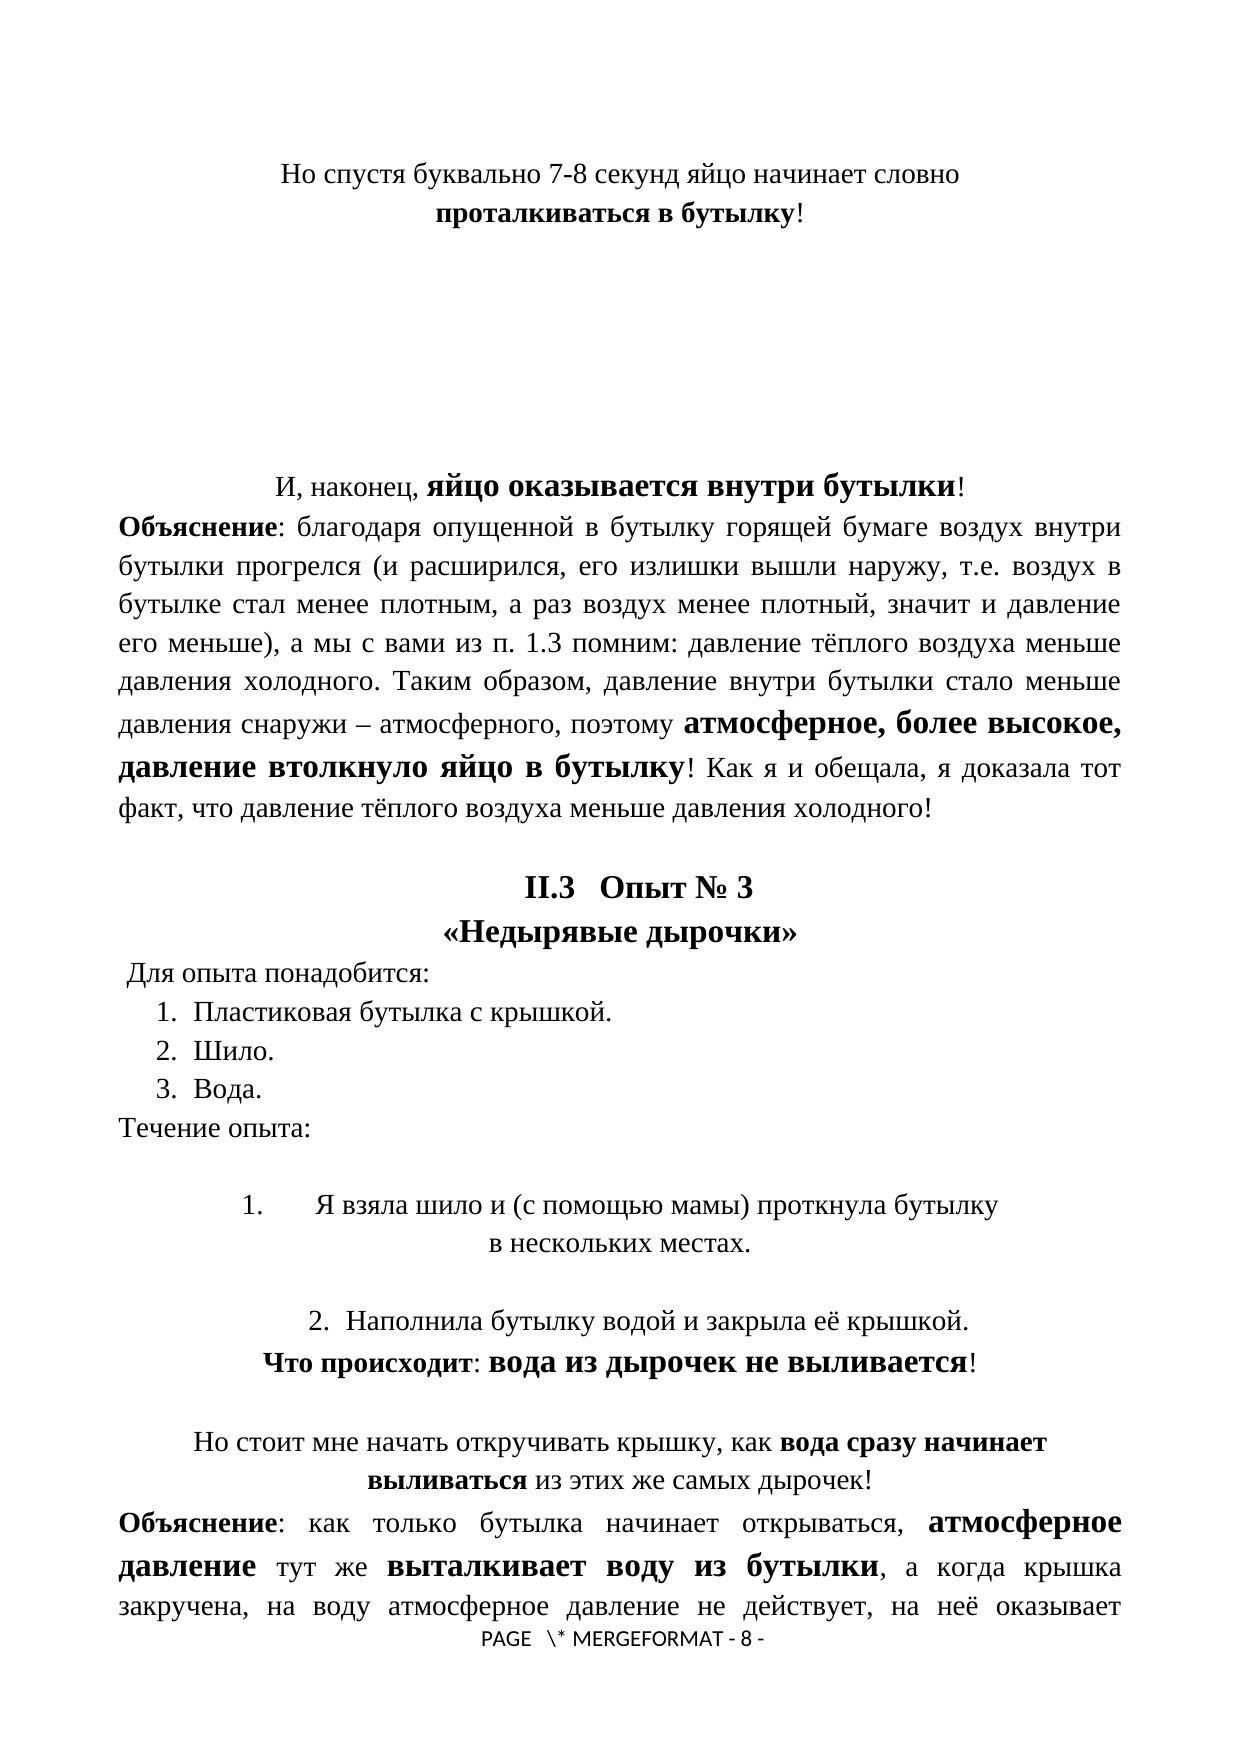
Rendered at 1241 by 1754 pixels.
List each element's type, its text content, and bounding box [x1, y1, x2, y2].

list Но спустя буквально 7-8 секунд яйцо начинает словно проталкиваться в бутылку! [118, 157, 1122, 229]
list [118, 1501, 1122, 1622]
list Пластиковая бутылка с крышкой. [156, 994, 1122, 1028]
list Течение опыта: [118, 1110, 1122, 1143]
list Что происходит: вода из дырочек не выливается! [118, 1341, 1122, 1379]
list Опыт № 3 [156, 867, 1122, 905]
list И, наконец, яйцо оказывается внутри бутылки! [118, 465, 1122, 503]
list Наполнила бутылку водой и закрыла её крышкой. [156, 1303, 1122, 1336]
list Объяснение: благодаря опущенной в бутылку горящей бумаге воздух внутри бутылки прогрелся (и расширился, его излишки вышли наружу, т.е. воздух в бутылке стал менее плотным, а раз воздух менее плотный, значит и давление его меньше), а мы с вами из п. 1.3 помним: давление тёплого воздуха меньше давления холодного. Таким образом, давление внутри бутылки стало меньше давления снаружи – атмосферного, поэтому атмосферное, более высокое, давление втолкнуло яйцо в бутылку! Как я и обещала, я доказала тот факт, что давление тёплого воздуха меньше давления холодного! [118, 509, 1122, 823]
list Но стоит мне начать откручивать крышку, как вода сразу начинает выливаться из этих же самых дырочек! [118, 1424, 1122, 1496]
list Я взяла шило и (с помощью мамы) проткнула бутылку в нескольких местах. [118, 1187, 1122, 1259]
list Вода. [156, 1071, 1122, 1105]
list «Недырявые дырочки» [118, 911, 1122, 949]
list Шило. [156, 1033, 1122, 1066]
list Для опыта понадобится: [118, 955, 1122, 989]
